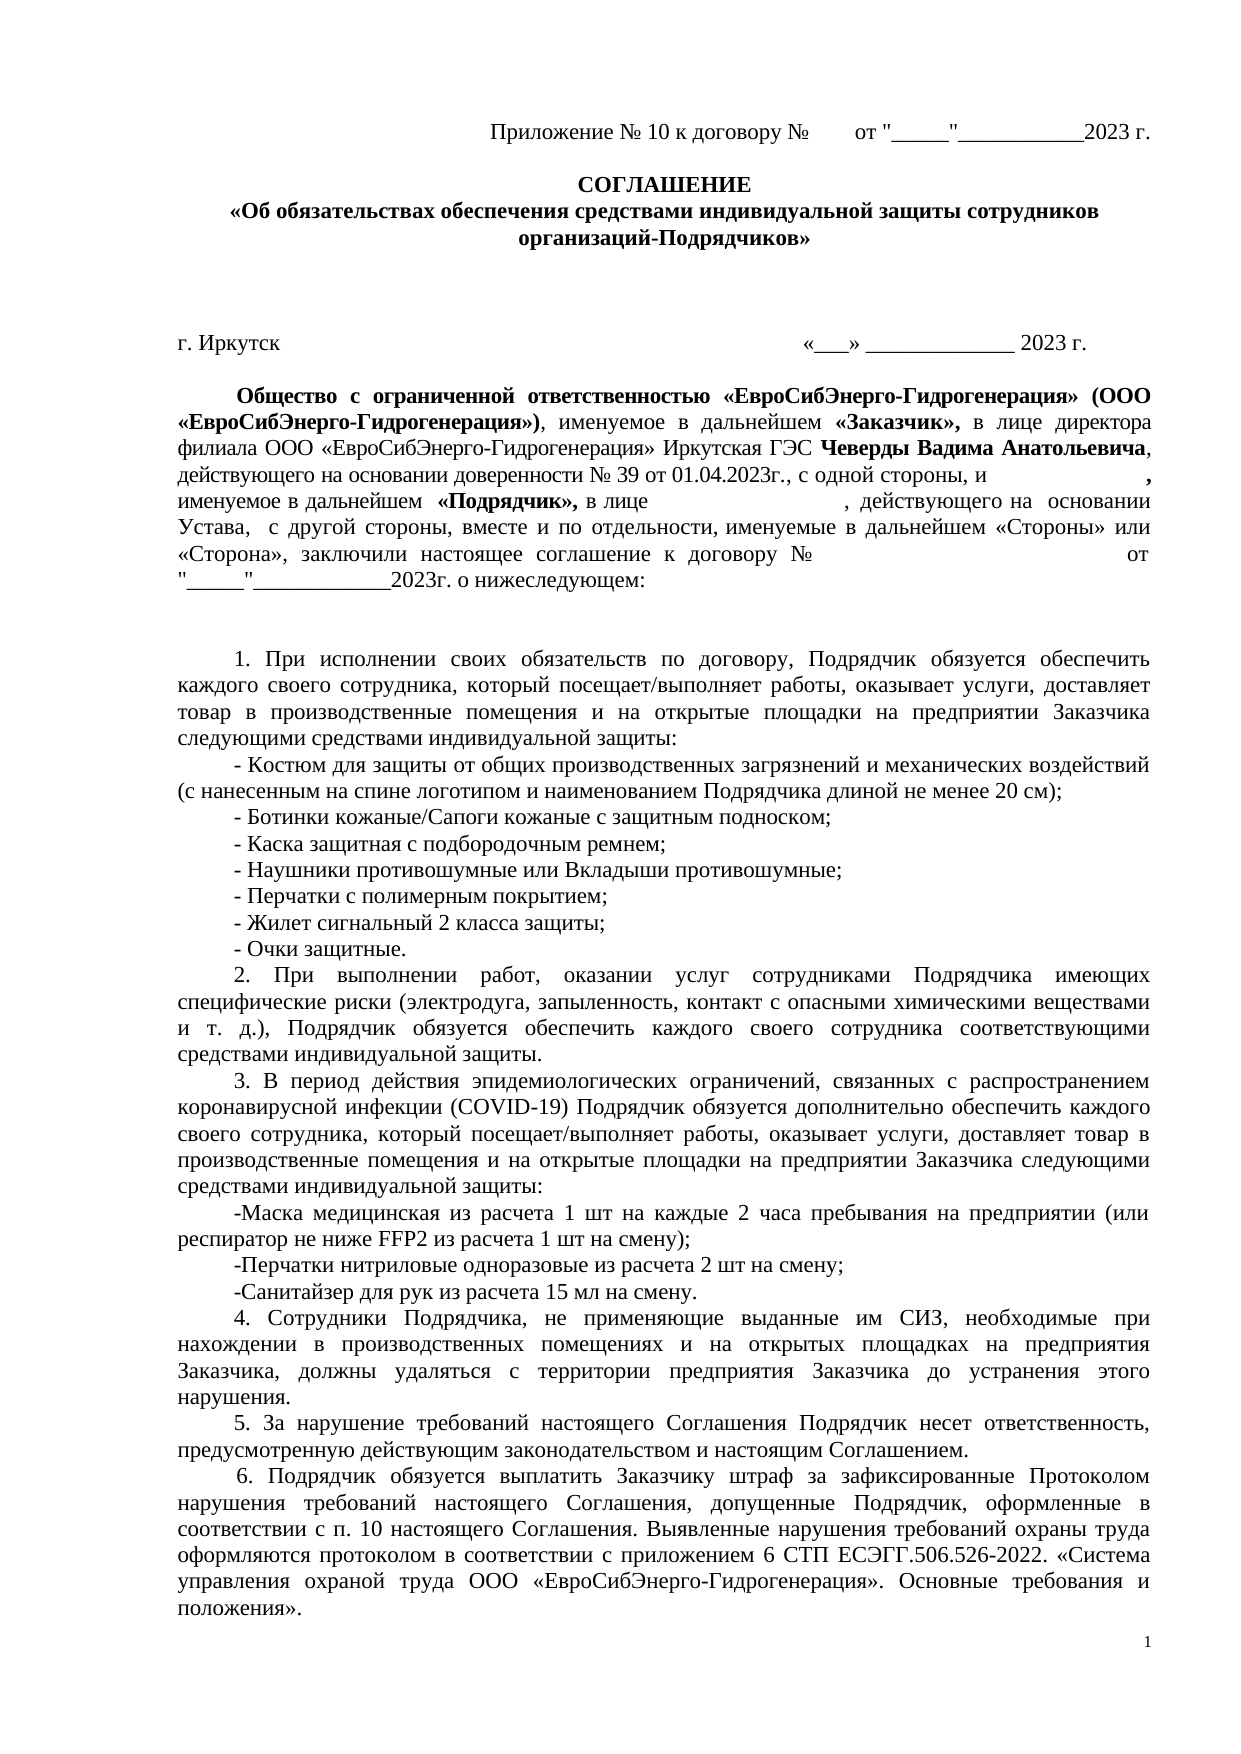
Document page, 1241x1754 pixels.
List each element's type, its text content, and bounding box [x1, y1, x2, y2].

text Приложение № 10 к договору № от "_____"___________2023 г. [177, 118, 1152, 144]
text 3. В период действия эпидемиологических ограничений, связанных с распространением коронавирусной инфекции (COVID-19) Подрядчик обязуется дополнительно обеспечить каждого своего сотрудника, который посещает/выполняет работы, оказывает услуги, доставляет товар в производственные помещения и на открытые площадки на предприятии Заказчика следующими средствами индивидуальной защиты: [177, 1067, 1152, 1199]
text СОГЛАШЕНИЕ [177, 171, 1152, 197]
text г. Иркутск «___» _____________ 2023 г. [177, 329, 1152, 355]
text - Жилет сигнальный 2 класса защиты; [177, 909, 1152, 935]
text - Костюм для защиты от общих производственных загрязнений и механических воздействий (с нанесенным на спине логотипом и наименованием Подрядчика длиной не менее 20 см); [177, 751, 1152, 803]
text - Каска защитная с подбородочным ремнем; [177, 830, 1152, 856]
text -Санитайзер для рук из расчета 15 мл на смену. [177, 1278, 1152, 1304]
text Общество с ограниченной ответственностью «ЕвроСибЭнерго-Гидрогенерация» (ООО «ЕвроСибЭнерго-Гидрогенерация»), именуемое в дальнейшем «Заказчик», в лице директора филиала ООО «ЕвроСибЭнерго-Гидрогенерация» Иркутская ГЭС Чеверды Вадима Анатольевича, действующего на основании доверенности № 39 от 01.04.2023г., с одной стороны, и , именуемое в дальнейшем «Подрядчик», в лице , действующего на основании Устава, с другой стороны, вместе и по отдельности, именуемые в дальнейшем «Стороны» или «Сторона», заключили настоящее соглашение к договору № от "_____"____________2023г. о нижеследующем: [177, 382, 1152, 592]
text 2. При выполнении работ, оказании услуг сотрудниками Подрядчика имеющих специфические риски (электродуга, запыленность, контакт с опасными химическими веществами и т. д.), Подрядчик обязуется обеспечить каждого своего сотрудника соответствующими средствами индивидуальной защиты. [177, 961, 1152, 1067]
list 6. Подрядчик обязуется выплатить Заказчику штраф за зафиксированные Протоколом нарушения требований настоящего Соглашения, допущенные Подрядчик, оформленные в соответствии с п. 10 настоящего Соглашения. Выявленные нарушения требований охраны труда оформляются протоколом в соответствии с приложением 6 СТП ЕСЭГГ.506.526-2022. «Система управления охраной труда ООО «ЕвроСибЭнерго-Гидрогенерация». Основные требования и положения». [177, 1462, 1152, 1620]
text - Ботинки кожаные/Сапоги кожаные с защитным подноском; [177, 803, 1152, 830]
text 5. За нарушение требований настоящего Соглашения Подрядчик несет ответственность, предусмотренную действующим законодательством и настоящим Соглашением. [177, 1409, 1152, 1462]
text -Перчатки нитриловые одноразовые из расчета 2 шт на смену; [177, 1251, 1152, 1278]
text 4. Сотрудники Подрядчика, не применяющие выданные им СИЗ, необходимые при нахождении в производственных помещениях и на открытых площадках на предприятия Заказчика, должны удаляться с территории предприятия Заказчика до устранения этого нарушения. [177, 1304, 1152, 1409]
text - Наушники противошумные или Вкладыши противошумные; [177, 856, 1152, 882]
text -Маска медицинская из расчета 1 шт на каждые 2 часа пребывания на предприятии (или респиратор не ниже FFP2 из расчета 1 шт на смену); [177, 1199, 1152, 1251]
text «Об обязательствах обеспечения средствами индивидуальной защиты сотрудников организаций-Подрядчиков» [177, 197, 1152, 250]
text - Очки защитные. [177, 935, 1152, 961]
text 1. При исполнении своих обязательств по договору, Подрядчик обязуется обеспечить каждого своего сотрудника, который посещает/выполняет работы, оказывает услуги, доставляет товар в производственные помещения и на открытые площадки на предприятии Заказчика следующими средствами индивидуальной защиты: [177, 645, 1152, 751]
text - Перчатки с полимерным покрытием; [177, 882, 1152, 909]
